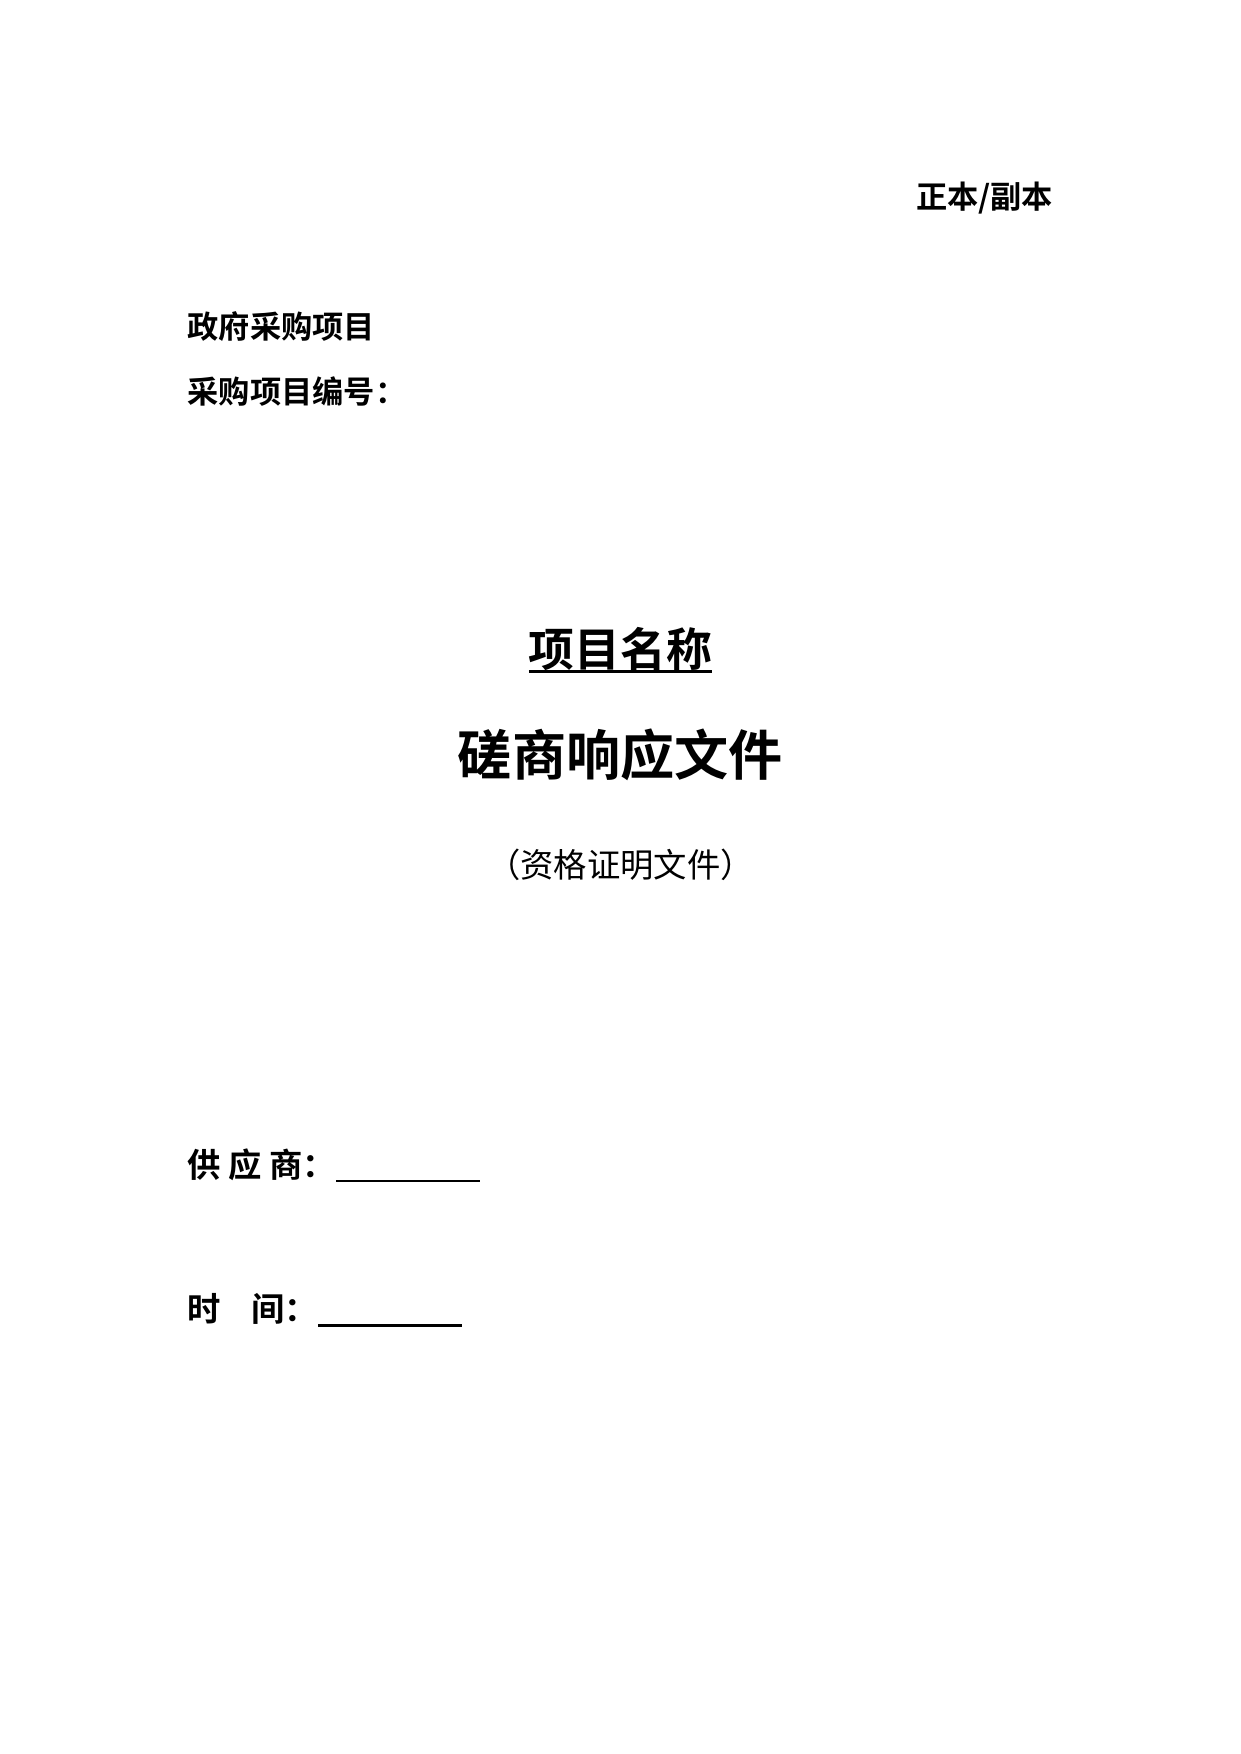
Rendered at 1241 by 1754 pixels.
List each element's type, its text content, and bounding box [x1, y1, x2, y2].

text 项目名称 [187, 613, 1053, 679]
text 政府采购项目 [187, 292, 1053, 357]
text 正本/副本 [187, 162, 1053, 227]
text 磋商响应文件 [187, 712, 1053, 791]
text 采购项目编号： [187, 357, 1053, 422]
text （资格证明文件） [187, 830, 1053, 895]
text 供 应 商： [187, 1138, 1053, 1187]
text 时 间： [187, 1283, 1053, 1331]
